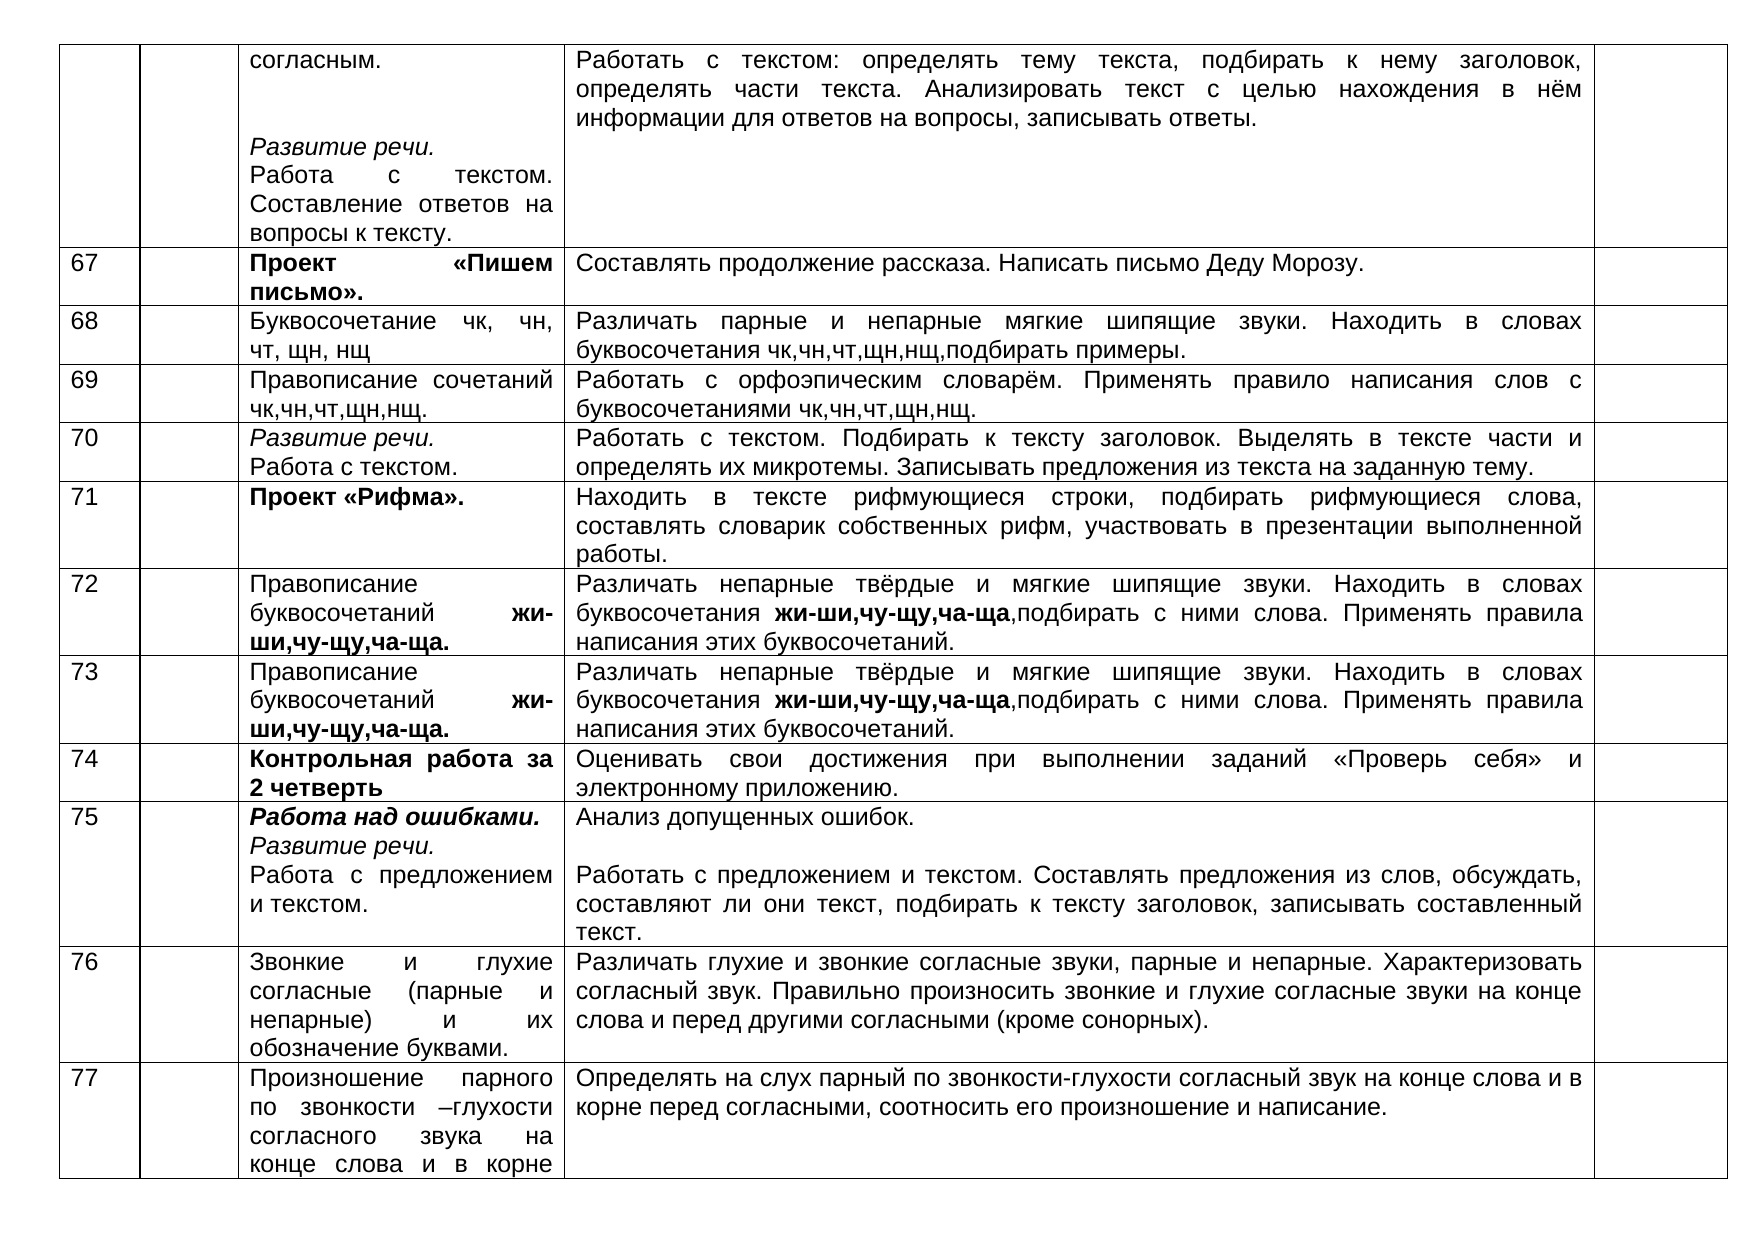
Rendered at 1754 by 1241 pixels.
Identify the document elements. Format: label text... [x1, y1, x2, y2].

table_cell [1595, 45, 1727, 247]
table_cell [1595, 1063, 1727, 1178]
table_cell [565, 45, 1594, 247]
table_cell Развитие речи. Работа с текстом. [239, 423, 564, 481]
table_cell Контрольная работа за 2 четверть [239, 744, 564, 801]
table_cell [141, 248, 238, 305]
table_cell Работать с орфоэпическим словарём. Применять правило написания слов с буквосочетаниями чк,чн,чт,щн,нщ. [565, 365, 1594, 422]
table_cell 69 [60, 365, 139, 422]
table_cell Различать парные и непарные мягкие шипящие звуки. Находить в словах буквосочетания чк,чн,чт,щн,нщ,подбирать примеры. [565, 306, 1594, 364]
table_cell [1595, 365, 1727, 422]
table_cell [141, 365, 238, 422]
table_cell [565, 1063, 1594, 1178]
table_cell 72 [60, 569, 139, 655]
table_cell [141, 45, 238, 247]
table_cell [141, 569, 238, 655]
table_cell 76 [60, 947, 139, 1062]
table_cell Различать непарные твёрдые и мягкие шипящие звуки. Находить в словах буквосочетания жи-ши,чу-щу,ча-ща,подбирать с ними слова. Применять правила написания этих буквосочетаний. [565, 656, 1594, 743]
table_cell Проект «Пишем письмо». [239, 248, 564, 305]
table_cell Правописание буквосочетаний жи-ши,чу-щу,ча-ща. [239, 656, 564, 743]
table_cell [239, 1063, 564, 1178]
table_cell 70 [60, 423, 139, 481]
table_cell Проект «Рифма». [239, 482, 564, 568]
table_cell Работать с текстом. Подбирать к тексту заголовок. Выделять в тексте части и определять их микротемы. Записывать предложения из текста на заданную тему. [565, 423, 1594, 481]
table_cell [1595, 744, 1727, 801]
table_cell [141, 656, 238, 743]
table_cell [141, 744, 238, 801]
table_cell Буквосочетание чк, чн, чт, щн, нщ [239, 306, 564, 364]
table_cell Различать непарные твёрдые и мягкие шипящие звуки. Находить в словах буквосочетания жи-ши,чу-щу,ча-ща,подбирать с ними слова. Применять правила написания этих буквосочетаний. [565, 569, 1594, 655]
table_cell [1595, 947, 1727, 1062]
table_cell [1595, 248, 1727, 305]
table_cell [141, 306, 238, 364]
table_cell [1595, 802, 1727, 946]
table_cell 67 [60, 248, 139, 305]
table_cell [141, 423, 238, 481]
table_cell [1595, 482, 1727, 568]
table_cell [1595, 569, 1727, 655]
table_cell [141, 1063, 238, 1178]
table_cell [1595, 306, 1727, 364]
table_cell 68 [60, 306, 139, 364]
table_cell 77 [60, 1063, 139, 1178]
table_cell Правописание буквосочетаний жи-ши,чу-щу,ча-ща. [239, 569, 564, 655]
table_cell 74 [60, 744, 139, 801]
table_cell Оценивать свои достижения при выполнении заданий «Проверь себя» и электронному приложению. [565, 744, 1594, 801]
table_cell [141, 482, 238, 568]
table_cell [141, 802, 238, 946]
table_cell 75 [60, 802, 139, 946]
table_cell Составлять продолжение рассказа. Написать письмо Деду Морозу. [565, 248, 1594, 305]
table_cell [239, 45, 564, 247]
table_cell Различать глухие и звонкие согласные звуки, парные и непарные. Характеризовать согласный звук. Правильно произносить звонкие и глухие согласные звуки на конце слова и перед другими согласными (кроме сонорных). [565, 947, 1594, 1062]
table_cell [1595, 423, 1727, 481]
table_cell Звонкие и глухие согласные (парные и непарные) и их обозначение буквами. [239, 947, 564, 1062]
table_cell [141, 947, 238, 1062]
table_cell 73 [60, 656, 139, 743]
table_cell Правописание сочетаний чк,чн,чт,щн,нщ. [239, 365, 564, 422]
table_cell Находить в тексте рифмующиеся строки, подбирать рифмующиеся слова, составлять словарик собственных рифм, участвовать в презентации выполненной работы. [565, 482, 1594, 568]
table_cell 66 [60, 45, 139, 247]
table_cell Работа над ошибками. Развитие речи. Работа с предложением и текстом. [239, 802, 564, 946]
table_cell 71 [60, 482, 139, 568]
table_cell Анализ допущенных ошибок. Работать с предложением и текстом. Составлять предложения из слов, обсуждать, составляют ли они текст, подбирать к тексту заголовок, записывать составленный текст. [565, 802, 1594, 946]
table_cell [1595, 656, 1727, 743]
